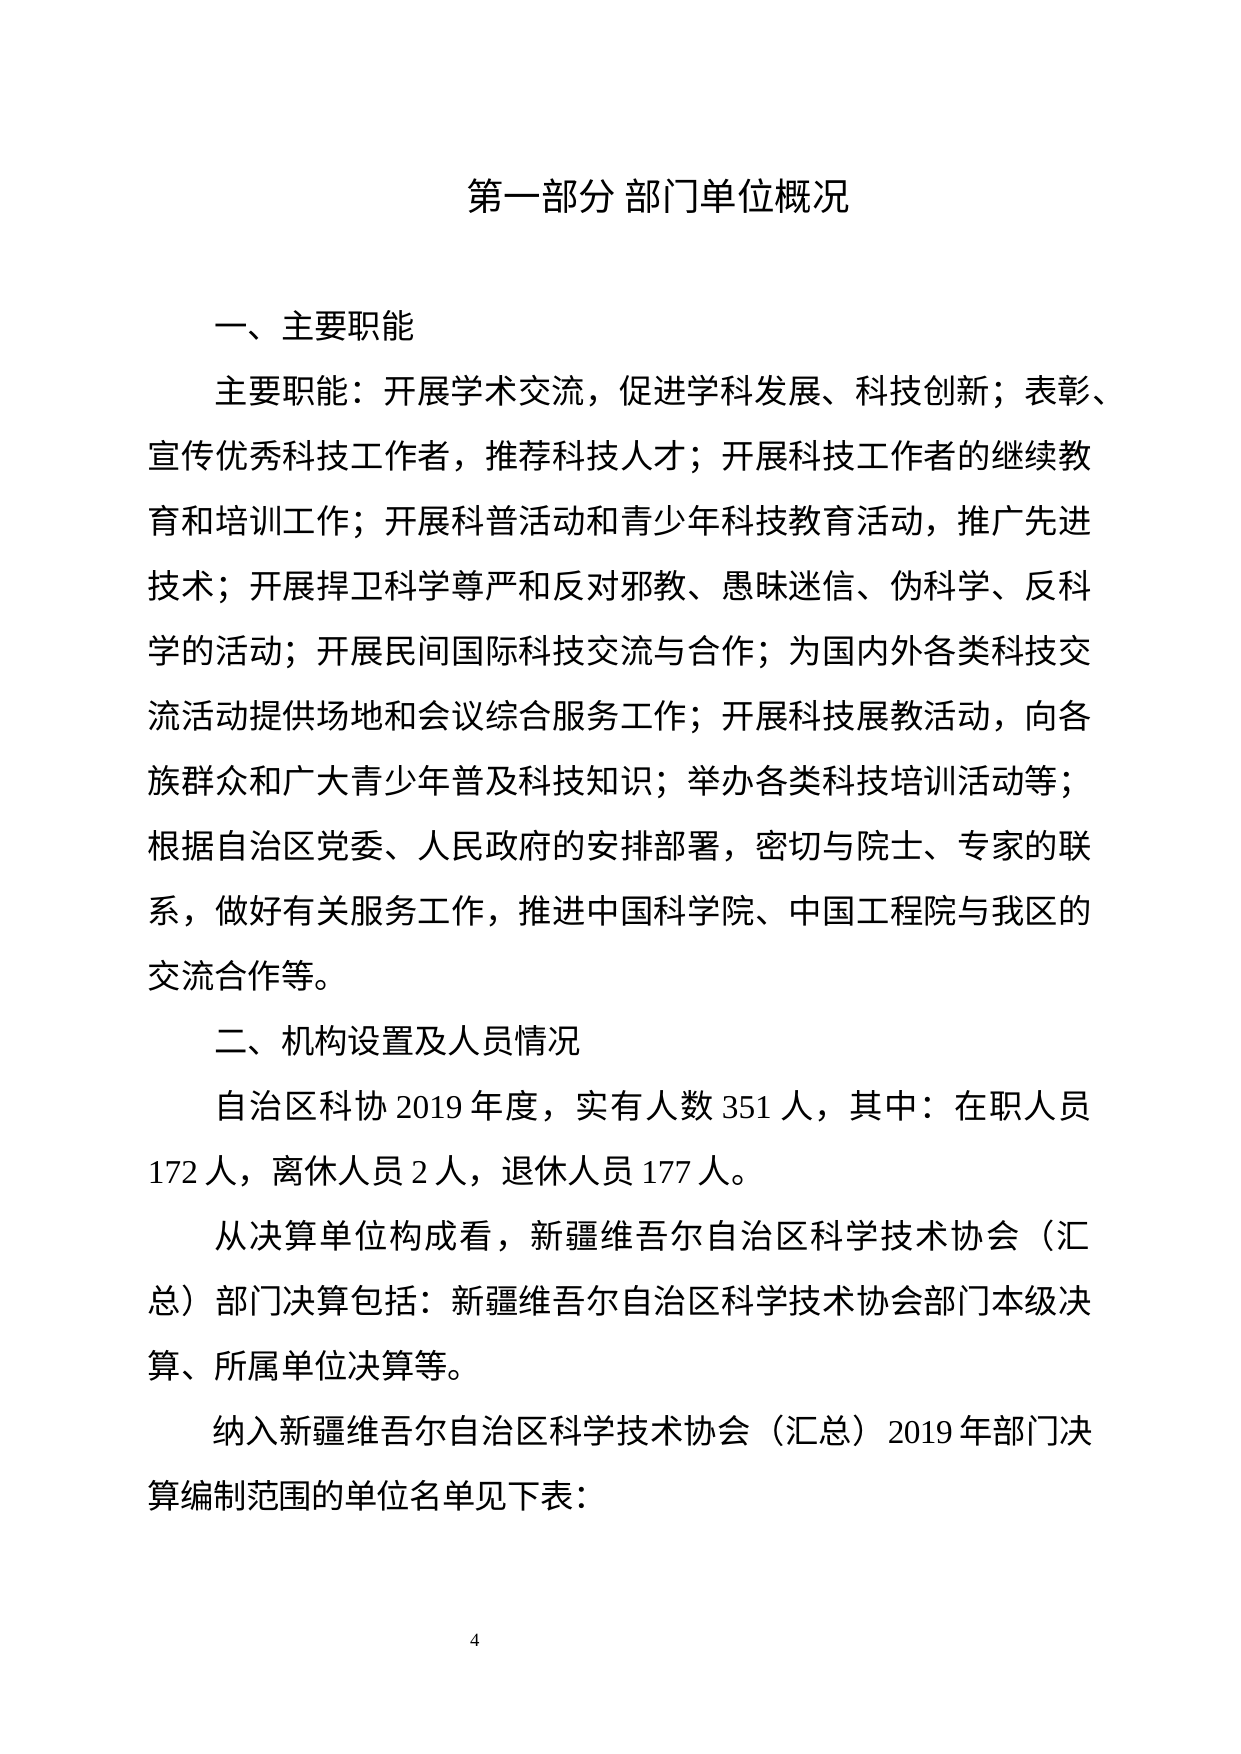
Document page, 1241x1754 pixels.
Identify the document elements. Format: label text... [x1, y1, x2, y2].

text 主要职能：开展学术交流，促进学科发展、科技创新；表彰、宣传优秀科技工作者，推荐科技人才；开展科技工作者的继续教育和培训工作；开展科普活动和青少年科技教育活动，推广先进技术；开展捍卫科学尊严和反对邪教、愚昧迷信、伪科学、反科学的活动；开展民间国际科技交流与合作；为国内外各类科技交流活动提供场地和会议综合服务工作；开展科技展教活动，向各族群众和广大青少年普及科技知识；举办各类科技培训活动等；根据自治区党委、人民政府的安排部署，密切与院士、专家的联系，做好有关服务工作，推进中国科学院、中国工程院与我区的交流合作等。 [148, 357, 1092, 1007]
text 从决算单位构成看，新疆维吾尔自治区科学技术协会（汇总）部门决算包括：新疆维吾尔自治区科学技术协会部门本级决算、所属单位决算等。 [148, 1202, 1092, 1397]
text 第一部分 部门单位概况 [148, 162, 1092, 227]
list 机构设置及人员情况 [148, 1007, 1092, 1072]
text 纳入新疆维吾尔自治区科学技术协会（汇总）2019年部门决算编制范围的单位名单见下表： [148, 1397, 1092, 1527]
text 自治区科协2019年度，实有人数351人，其中：在职人员172人，离休人员2人，退休人员177人。 [148, 1072, 1092, 1202]
text 一、主要职能 [148, 292, 1092, 357]
